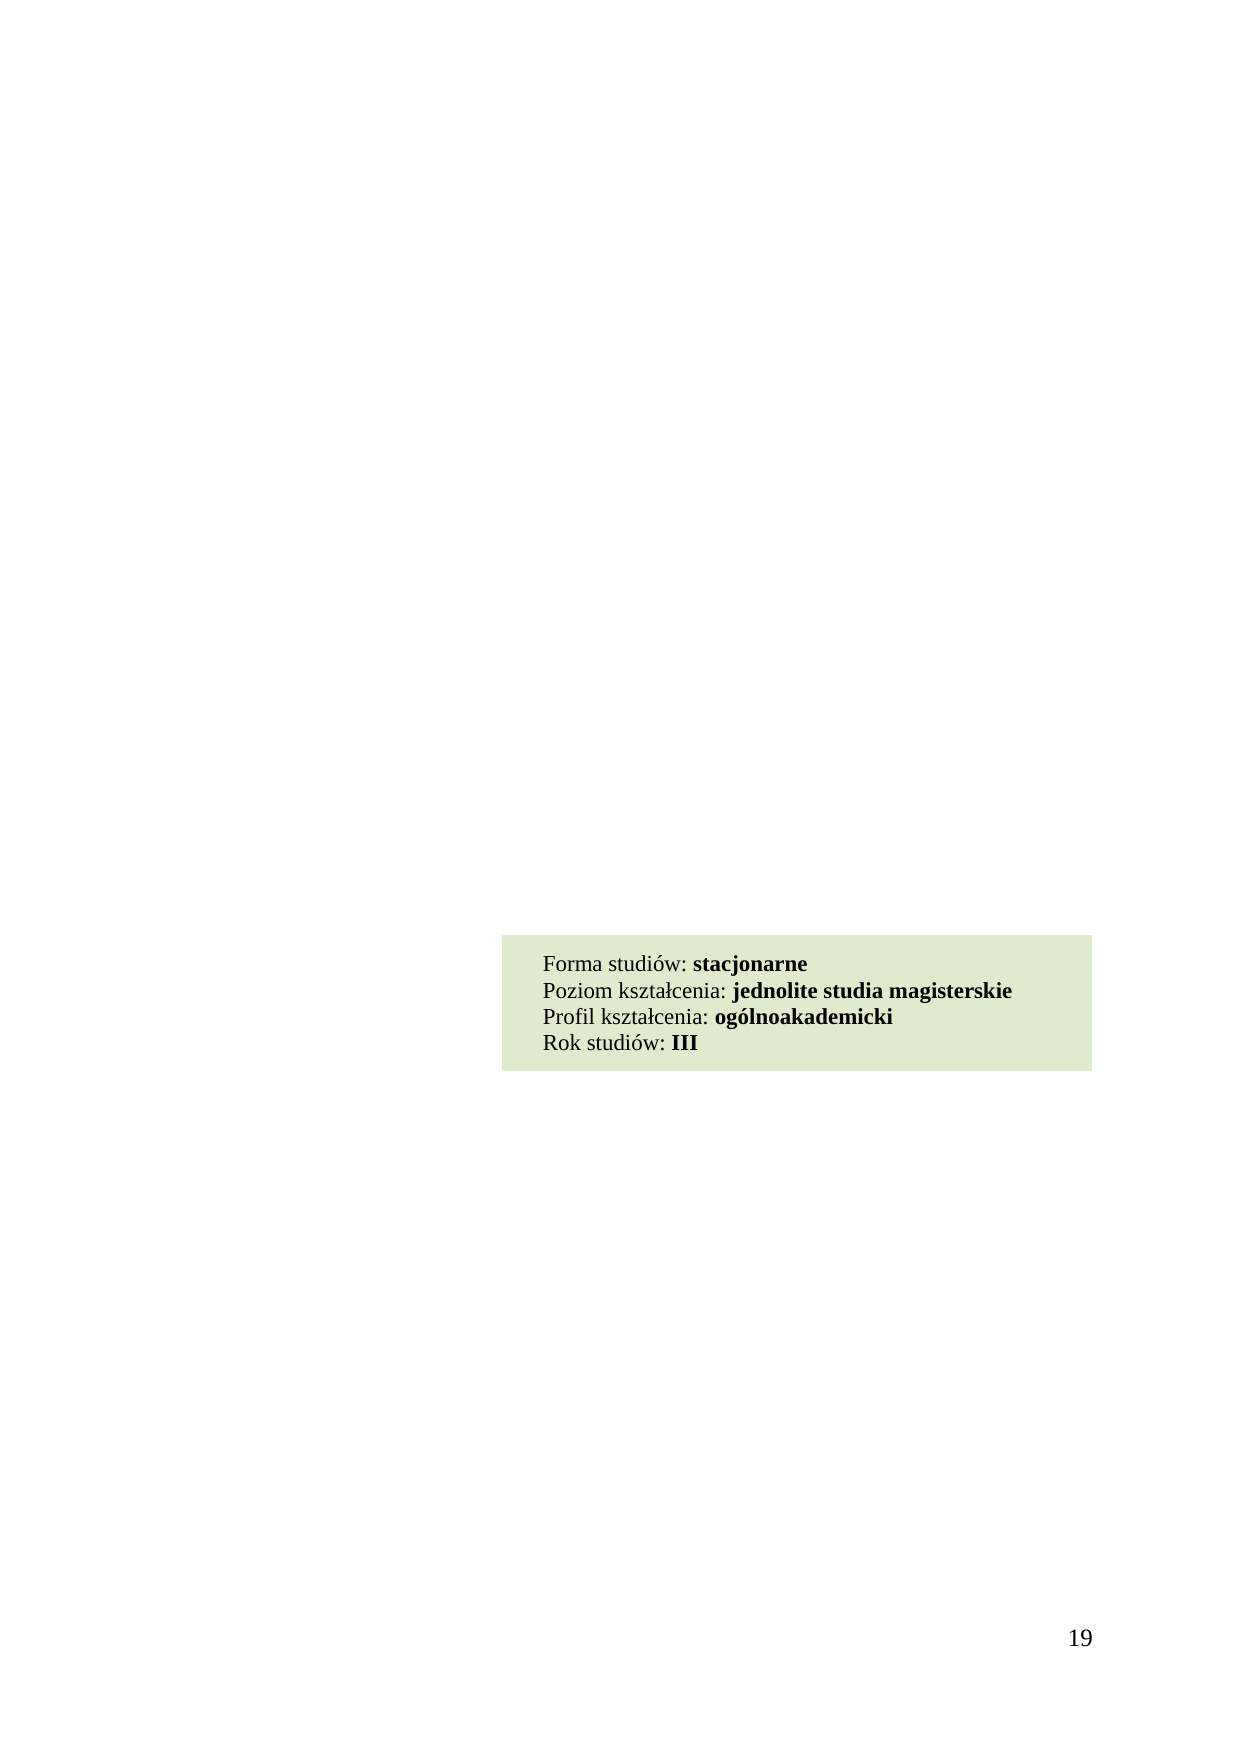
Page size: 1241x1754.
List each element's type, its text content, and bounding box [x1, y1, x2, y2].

table_header Forma studiów: stacjonarne Poziom kształcenia: jednolite studia magisterskie Profil kształcenia: ogólnoakademicki Rok studiów: III [502, 935, 1092, 1071]
